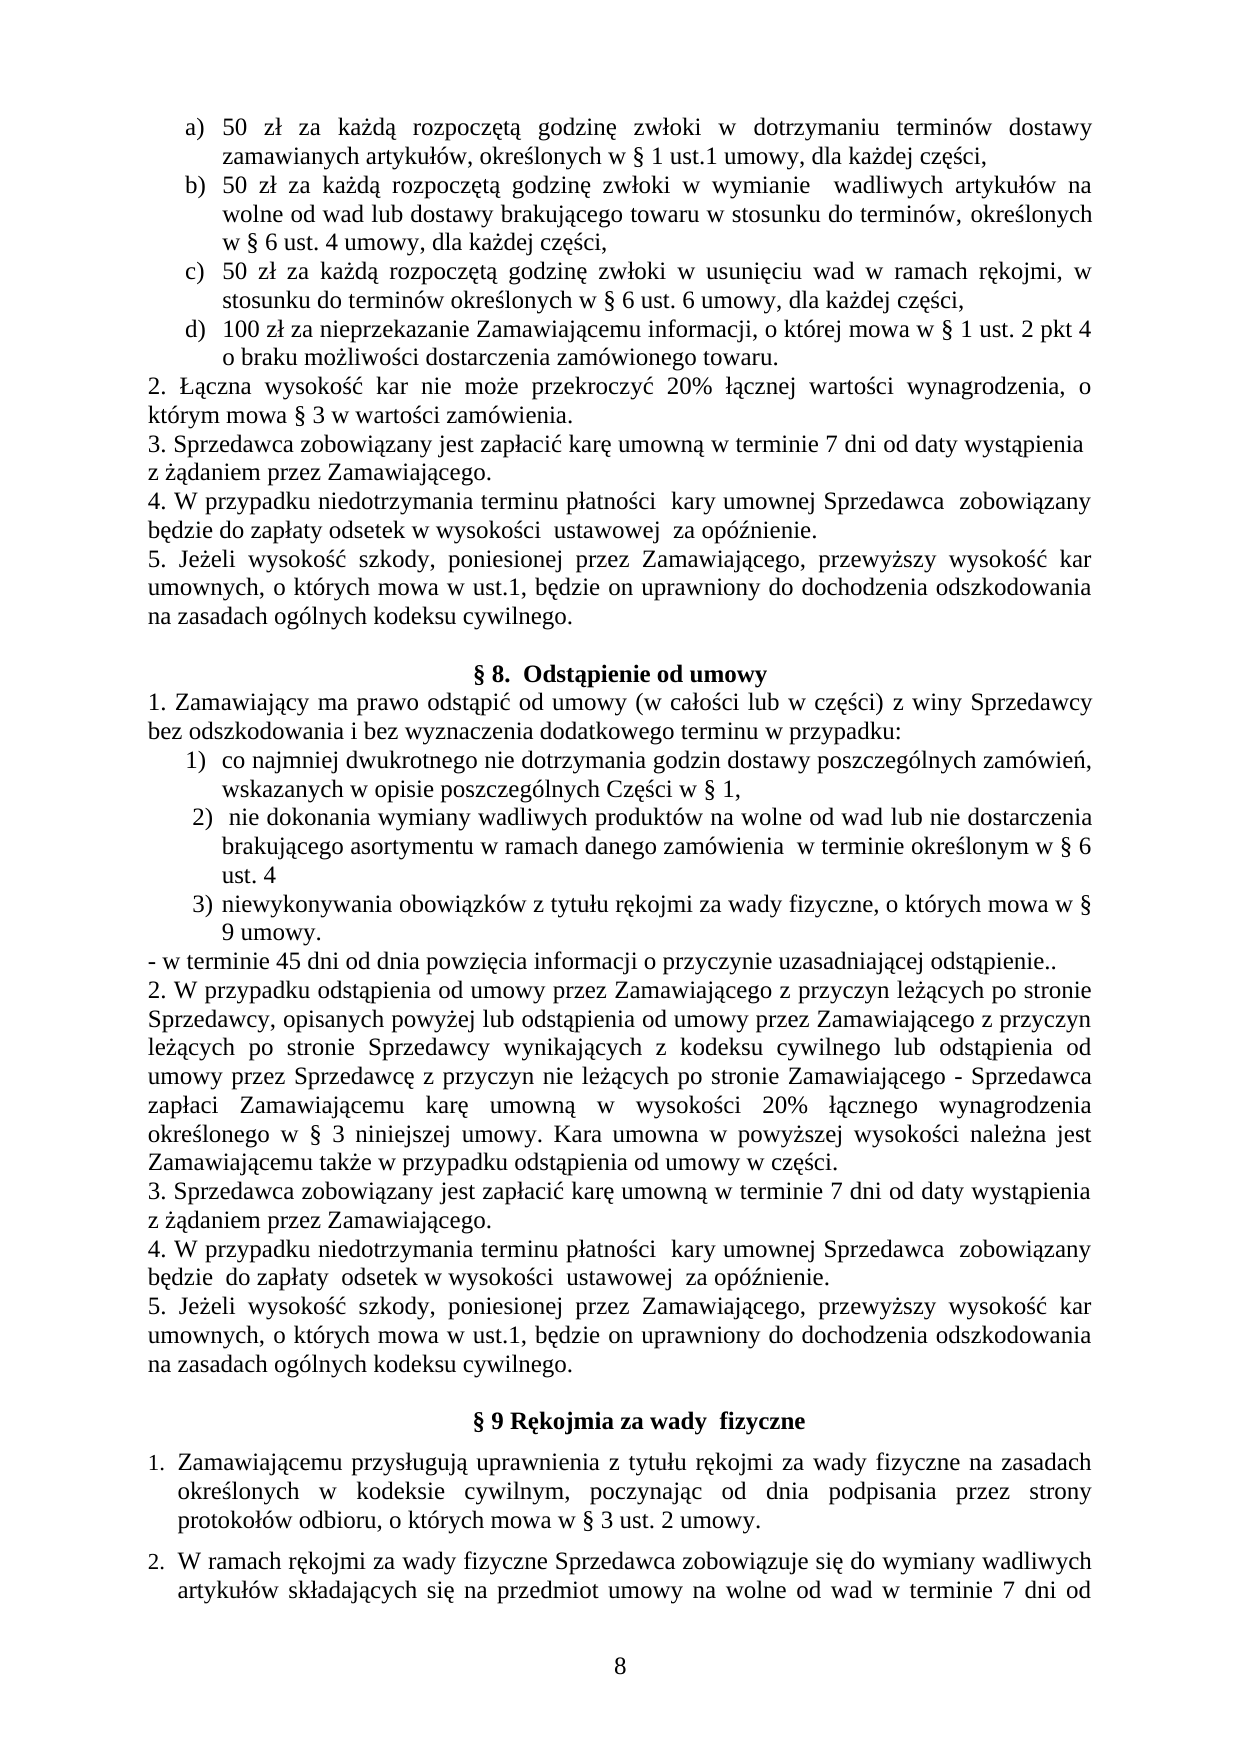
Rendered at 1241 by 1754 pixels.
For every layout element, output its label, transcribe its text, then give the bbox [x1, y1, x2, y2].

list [148, 1546, 1092, 1604]
text 3. Sprzedawca zobowiązany jest zapłacić karę umowną w terminie 7 dni od daty wystąpienia z żądaniem przez Zamawiającego. [148, 1176, 1092, 1234]
list nie dokonania wymiany wadliwych produktów na wolne od wad lub nie dostarczenia brakującego asortymentu w ramach danego zamówienia w terminie określonym w § 6 ust. 4 [192, 802, 1092, 889]
text 1. Zamawiający ma prawo odstąpić od umowy (w całości lub w części) z winy Sprzedawcy bez odszkodowania i bez wyznaczenia dodatkowego terminu w przypadku: [148, 687, 1092, 745]
list 50 zł za każdą rozpoczętą godzinę zwłoki w usunięciu wad w ramach rękojmi, w stosunku do terminów określonych w § 6 ust. 6 umowy, dla każdej części, [185, 256, 1092, 314]
text § 9 Rękojmia za wady fizyczne [185, 1406, 1092, 1435]
text 3. Sprzedawca zobowiązany jest zapłacić karę umowną w terminie 7 dni od daty wystąpienia z żądaniem przez Zamawiającego. [148, 429, 1092, 486]
text - w terminie 45 dni od dnia powzięcia informacji o przyczynie uzasadniającej odstąpienie.. [148, 946, 1092, 975]
list Zamawiającemu przysługują uprawnienia z tytułu rękojmi za wady fizyczne na zasadach określonych w kodeksie cywilnym, poczynając od dnia podpisania przez strony protokołów odbioru, o których mowa w § 3 ust. 2 umowy. [148, 1447, 1092, 1534]
list niewykonywania obowiązków z tytułu rękojmi za wady fizyczne, o których mowa w § 9 umowy. [192, 889, 1092, 946]
text § 8. Odstąpienie od umowy [148, 659, 1092, 687]
text 2. Łączna wysokość kar nie może przekroczyć 20% łącznej wartości wynagrodzenia, o którym mowa § 3 w wartości zamówienia. [148, 371, 1092, 429]
list 50 zł za każdą rozpoczętą godzinę zwłoki w dotrzymaniu terminów dostawy zamawianych artykułów, określonych w § 1 ust.1 umowy, dla każdej części, [185, 112, 1092, 170]
list 100 zł za nieprzekazanie Zamawiającemu informacji, o której mowa w § 1 ust. 2 pkt 4 o braku możliwości dostarczenia zamówionego towaru. [185, 314, 1092, 371]
text 4. W przypadku niedotrzymania terminu płatności kary umownej Sprzedawca zobowiązany będzie do zapłaty odsetek w wysokości ustawowej za opóźnienie. [148, 486, 1092, 544]
list co najmniej dwukrotnego nie dotrzymania godzin dostawy poszczególnych zamówień, wskazanych w opisie poszczególnych Części w § 1, [185, 745, 1092, 802]
text 5. Jeżeli wysokość szkody, poniesionej przez Zamawiającego, przewyższy wysokość kar umownych, o których mowa w ust.1, będzie on uprawniony do dochodzenia odszkodowania na zasadach ogólnych kodeksu cywilnego. [148, 544, 1092, 630]
text 4. W przypadku niedotrzymania terminu płatności kary umownej Sprzedawca zobowiązany będzie do zapłaty odsetek w wysokości ustawowej za opóźnienie. [148, 1234, 1092, 1291]
text 2. W przypadku odstąpienia od umowy przez Zamawiającego z przyczyn leżących po stronie Sprzedawcy, opisanych powyżej lub odstąpienia od umowy przez Zamawiającego z przyczyn leżących po stronie Sprzedawcy wynikających z kodeksu cywilnego lub odstąpienia od umowy przez Sprzedawcę z przyczyn nie leżących po stronie Zamawiającego - Sprzedawca zapłaci Zamawiającemu karę umowną w wysokości 20% łącznego wynagrodzenia określonego w § 3 niniejszej umowy. Kara umowna w powyższej wysokości należna jest Zamawiającemu także w przypadku odstąpienia od umowy w części. [148, 975, 1092, 1176]
list 50 zł za każdą rozpoczętą godzinę zwłoki w wymianie wadliwych artykułów na wolne od wad lub dostawy brakującego towaru w stosunku do terminów, określonych w § 6 ust. 4 umowy, dla każdej części, [185, 170, 1092, 256]
text 5. Jeżeli wysokość szkody, poniesionej przez Zamawiającego, przewyższy wysokość kar umownych, o których mowa w ust.1, będzie on uprawniony do dochodzenia odszkodowania na zasadach ogólnych kodeksu cywilnego. [148, 1291, 1092, 1377]
